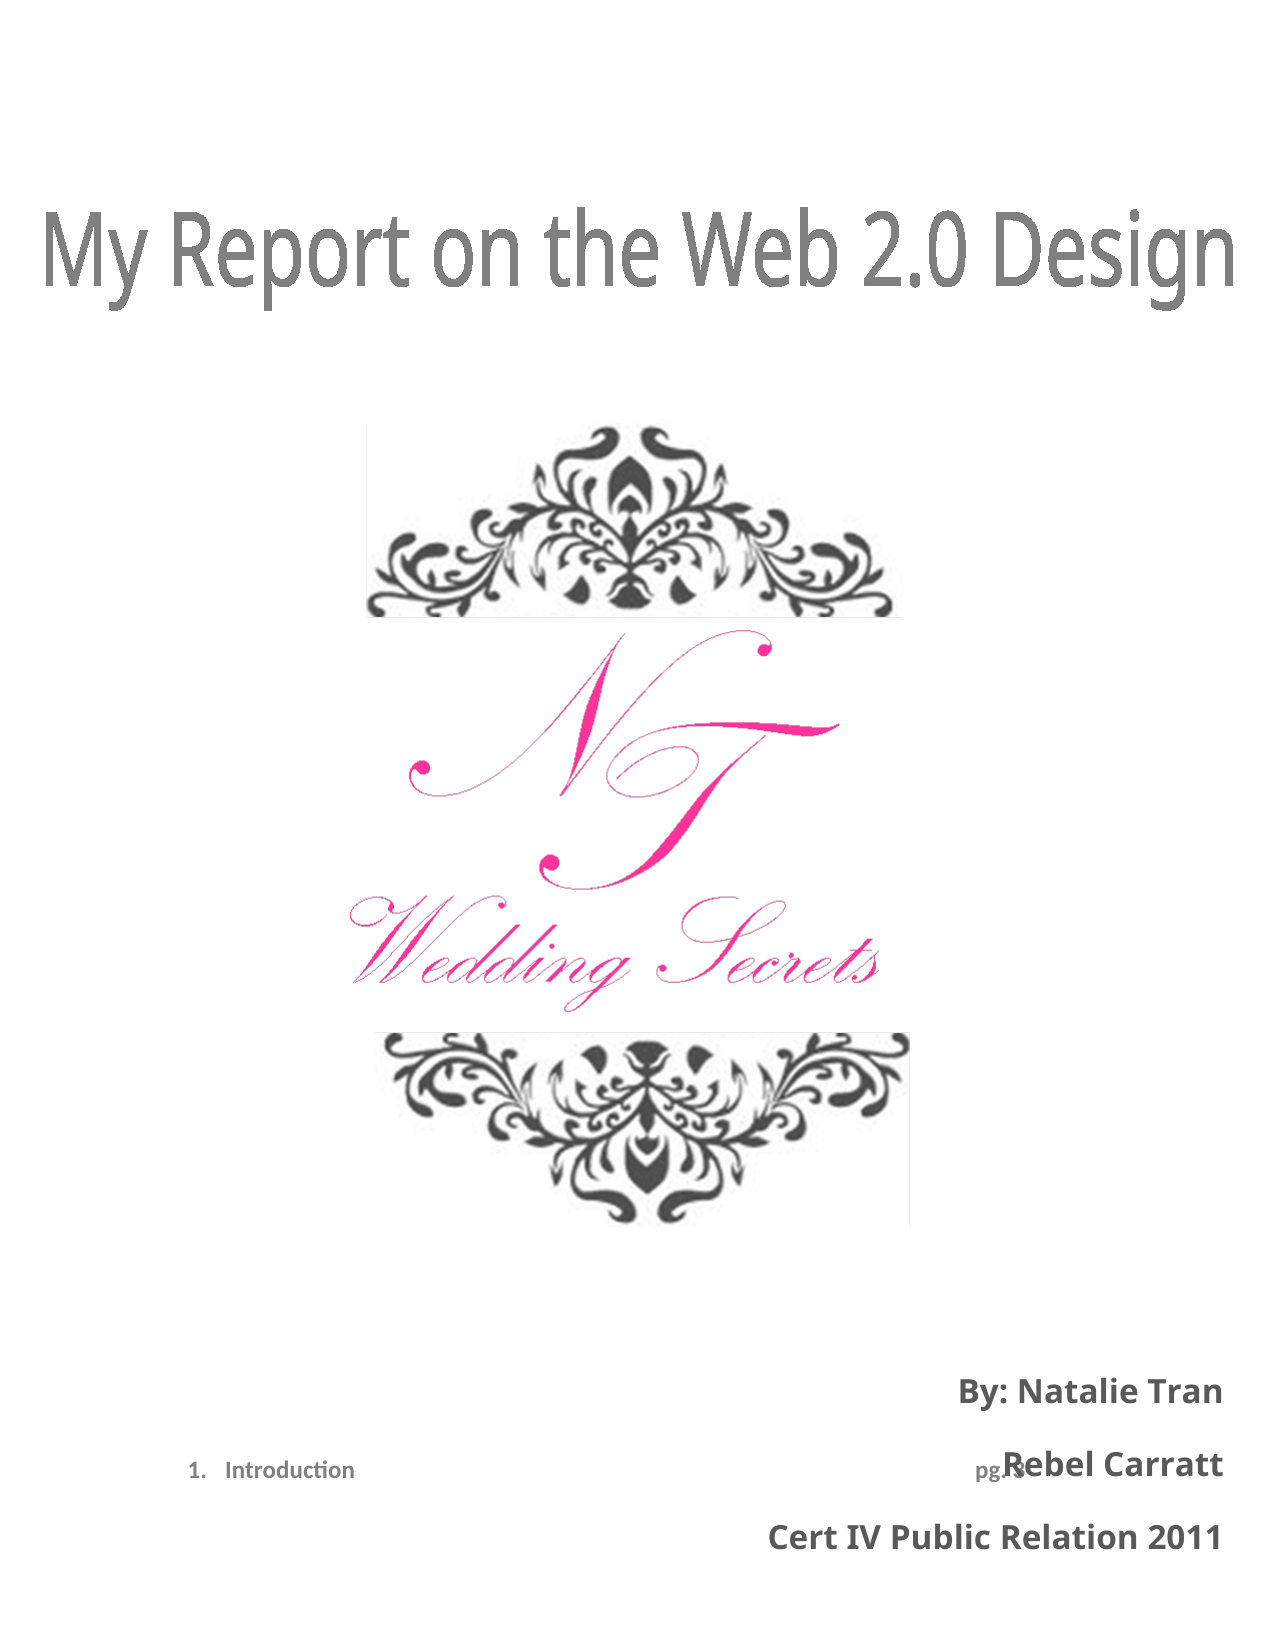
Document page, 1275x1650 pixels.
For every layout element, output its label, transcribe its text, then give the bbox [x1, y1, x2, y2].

picture [305, 423, 970, 1227]
list Introduction pg. 3 [187, 1454, 1125, 1485]
